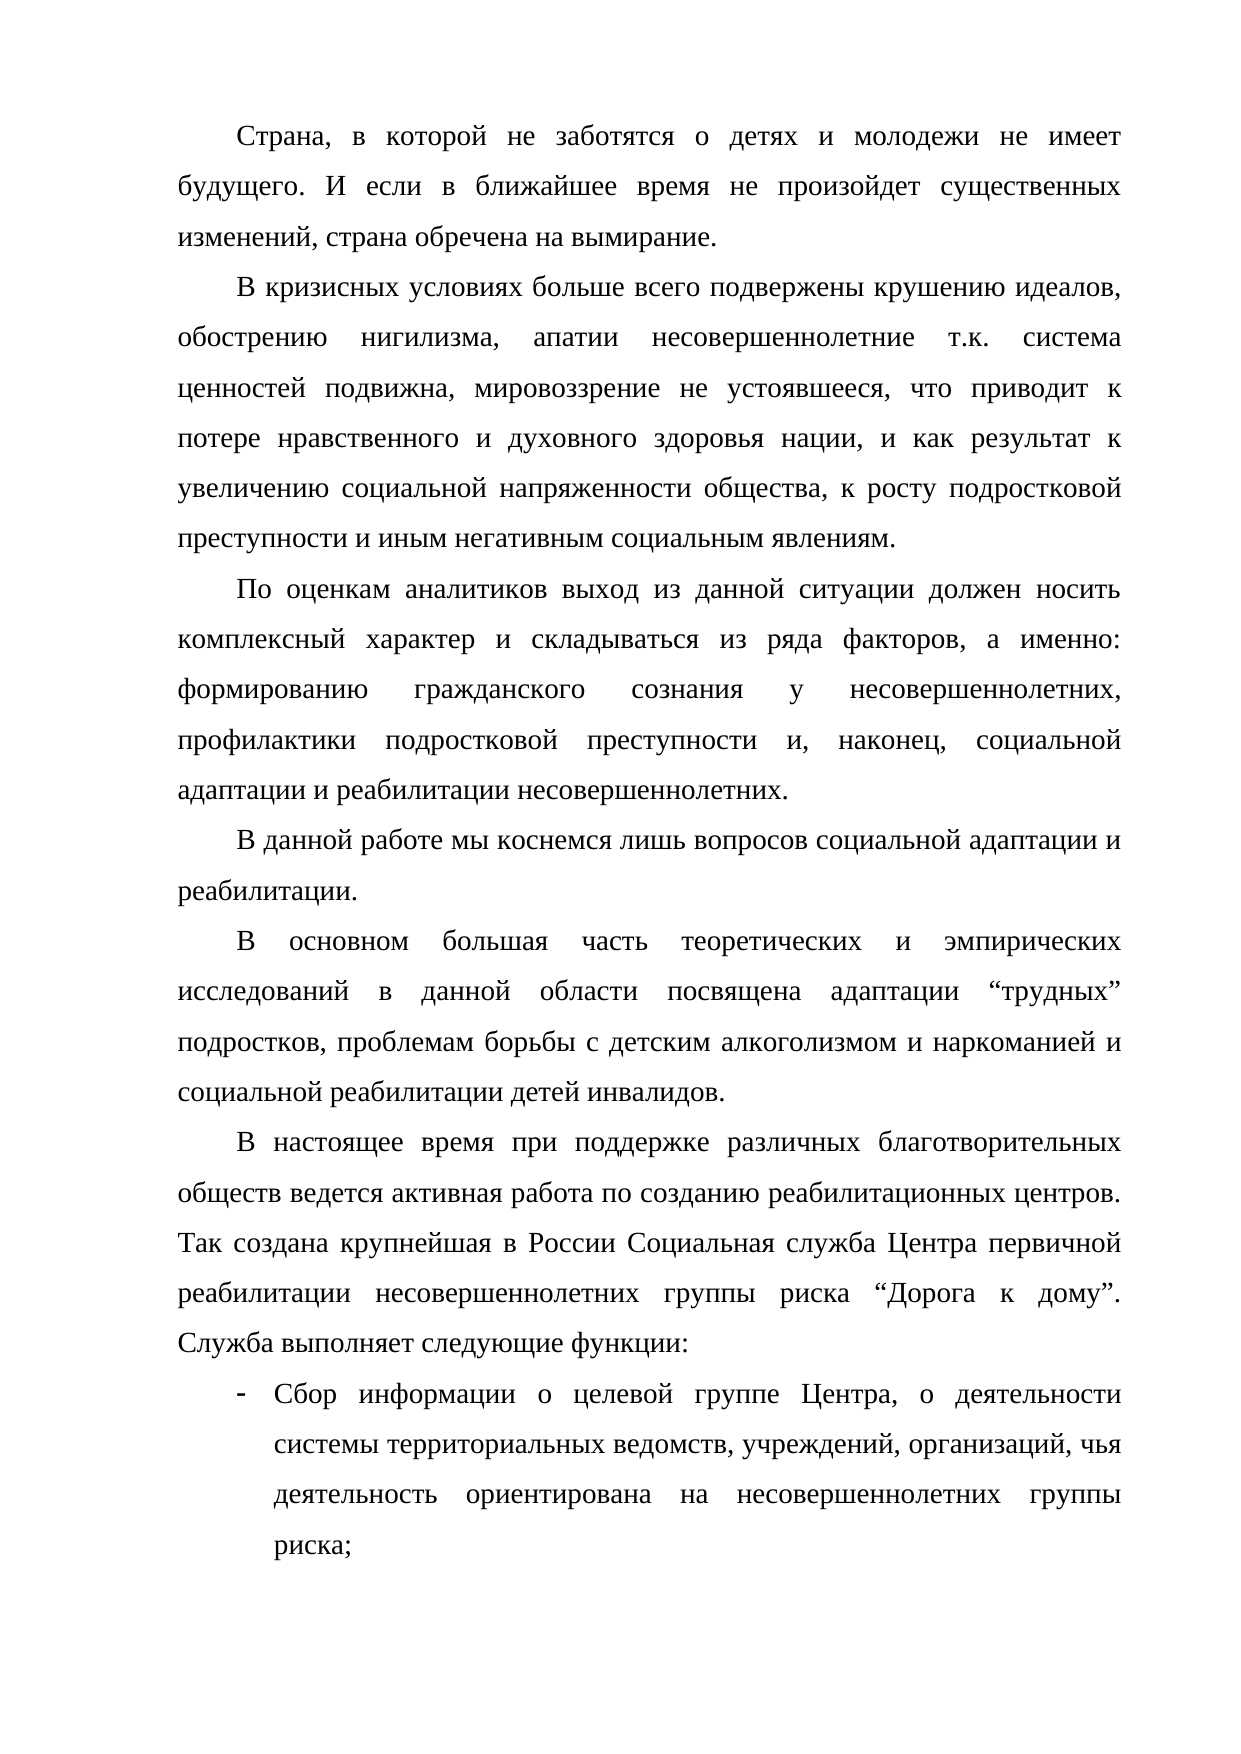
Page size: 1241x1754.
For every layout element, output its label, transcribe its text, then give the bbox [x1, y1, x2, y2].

text В основном большая часть теоретических и эмпирических исследований в данной области посвящена адаптации “трудных” подростков, проблемам борьбы с детским алкоголизмом и наркоманией и социальной реабилитации детей инвалидов. [177, 923, 1122, 1108]
list Сбор информации о целевой группе Центра, о деятельности системы территориальных ведомств, учреждений, организаций, чья деятельность ориентирована на несовершеннолетних группы риска; [236, 1376, 1122, 1561]
text В данной работе мы коснемся лишь вопросов социальной адаптации и реабилитации. [177, 822, 1122, 906]
text В настоящее время при поддержке различных благотворительных обществ ведется активная работа по созданию реабилитационных центров. Так создана крупнейшая в России Социальная служба Центра первичной реабилитации несовершеннолетних группы риска “Дорога к дому”. Служба выполняет следующие функции: [177, 1124, 1122, 1359]
text По оценкам аналитиков выход из данной ситуации должен носить комплексный характер и складываться из ряда факторов, а именно: формированию гражданского сознания у несовершеннолетних, профилактики подростковой преступности и, наконец, социальной адаптации и реабилитации несовершеннолетних. [177, 571, 1122, 806]
text В кризисных условиях больше всего подвержены крушению идеалов, обострению нигилизма, апатии несовершеннолетние т.к. система ценностей подвижна, мировоззрение не устоявшееся, что приводит к потере нравственного и духовного здоровья нации, и как результат к увеличению социальной напряженности общества, к росту подростковой преступности и иным негативным социальным явлениям. [177, 269, 1122, 554]
text Страна, в которой не заботятся о детях и молодежи не имеет будущего. И если в ближайшее время не произойдет существенных изменений, страна обречена на вымирание. [177, 118, 1122, 252]
